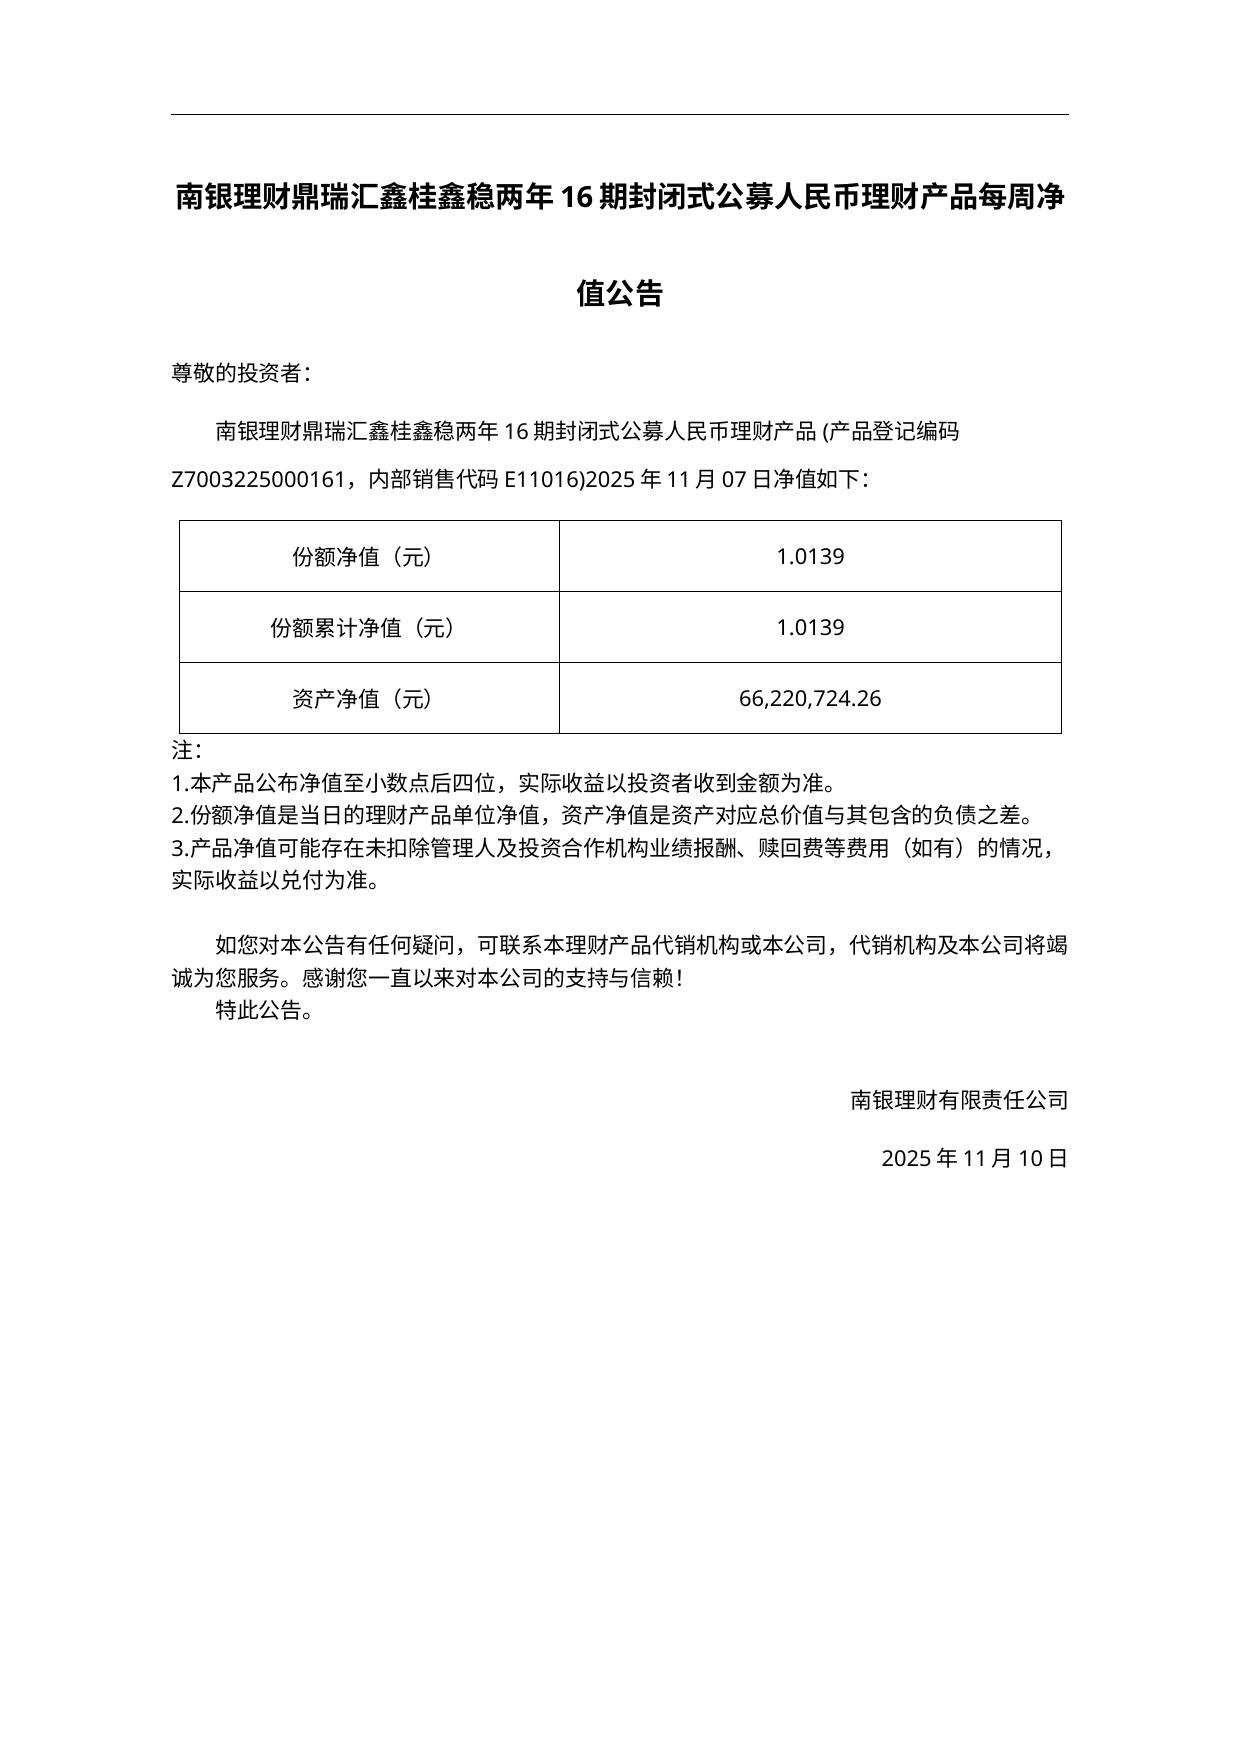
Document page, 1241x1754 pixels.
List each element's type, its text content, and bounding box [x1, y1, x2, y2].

text 2025年11月10日 [171, 1140, 1069, 1173]
text 南银理财鼎瑞汇鑫桂鑫稳两年16期封闭式公募人民币理财产品每周净值公告 [171, 162, 1069, 324]
table_header 份额净值（元） [180, 521, 559, 591]
text 1.本产品公布净值至小数点后四位，实际收益以投资者收到金额为准。 [171, 765, 1069, 798]
table_header 1.0139 [560, 521, 1061, 591]
text 如您对本公告有任何疑问，可联系本理财产品代销机构或本公司，代销机构及本公司将竭诚为您服务。感谢您一直以来对本公司的支持与信赖！ [171, 928, 1069, 993]
text 3.产品净值可能存在未扣除管理人及投资合作机构业绩报酬、赎回费等费用（如有）的情况，实际收益以兑付为准。 [171, 830, 1069, 895]
table_cell 份额累计净值（元） [180, 592, 559, 662]
text 特此公告。 [171, 993, 1069, 1025]
text 2.份额净值是当日的理财产品单位净值，资产净值是资产对应总价值与其包含的负债之差。 [171, 798, 1069, 830]
table_cell 1.0139 [560, 592, 1061, 662]
text 尊敬的投资者： [171, 355, 1069, 388]
text 注： [171, 733, 1069, 765]
text 南银理财鼎瑞汇鑫桂鑫稳两年16期封闭式公募人民币理财产品 (产品登记编码Z7003225000161，内部销售代码E11016)2025年11月07日净值如下： [171, 413, 1069, 494]
table_cell 资产净值（元） [180, 663, 559, 733]
table_cell 66,220,724.26 [560, 663, 1061, 733]
text 南银理财有限责任公司 [171, 1082, 1069, 1115]
